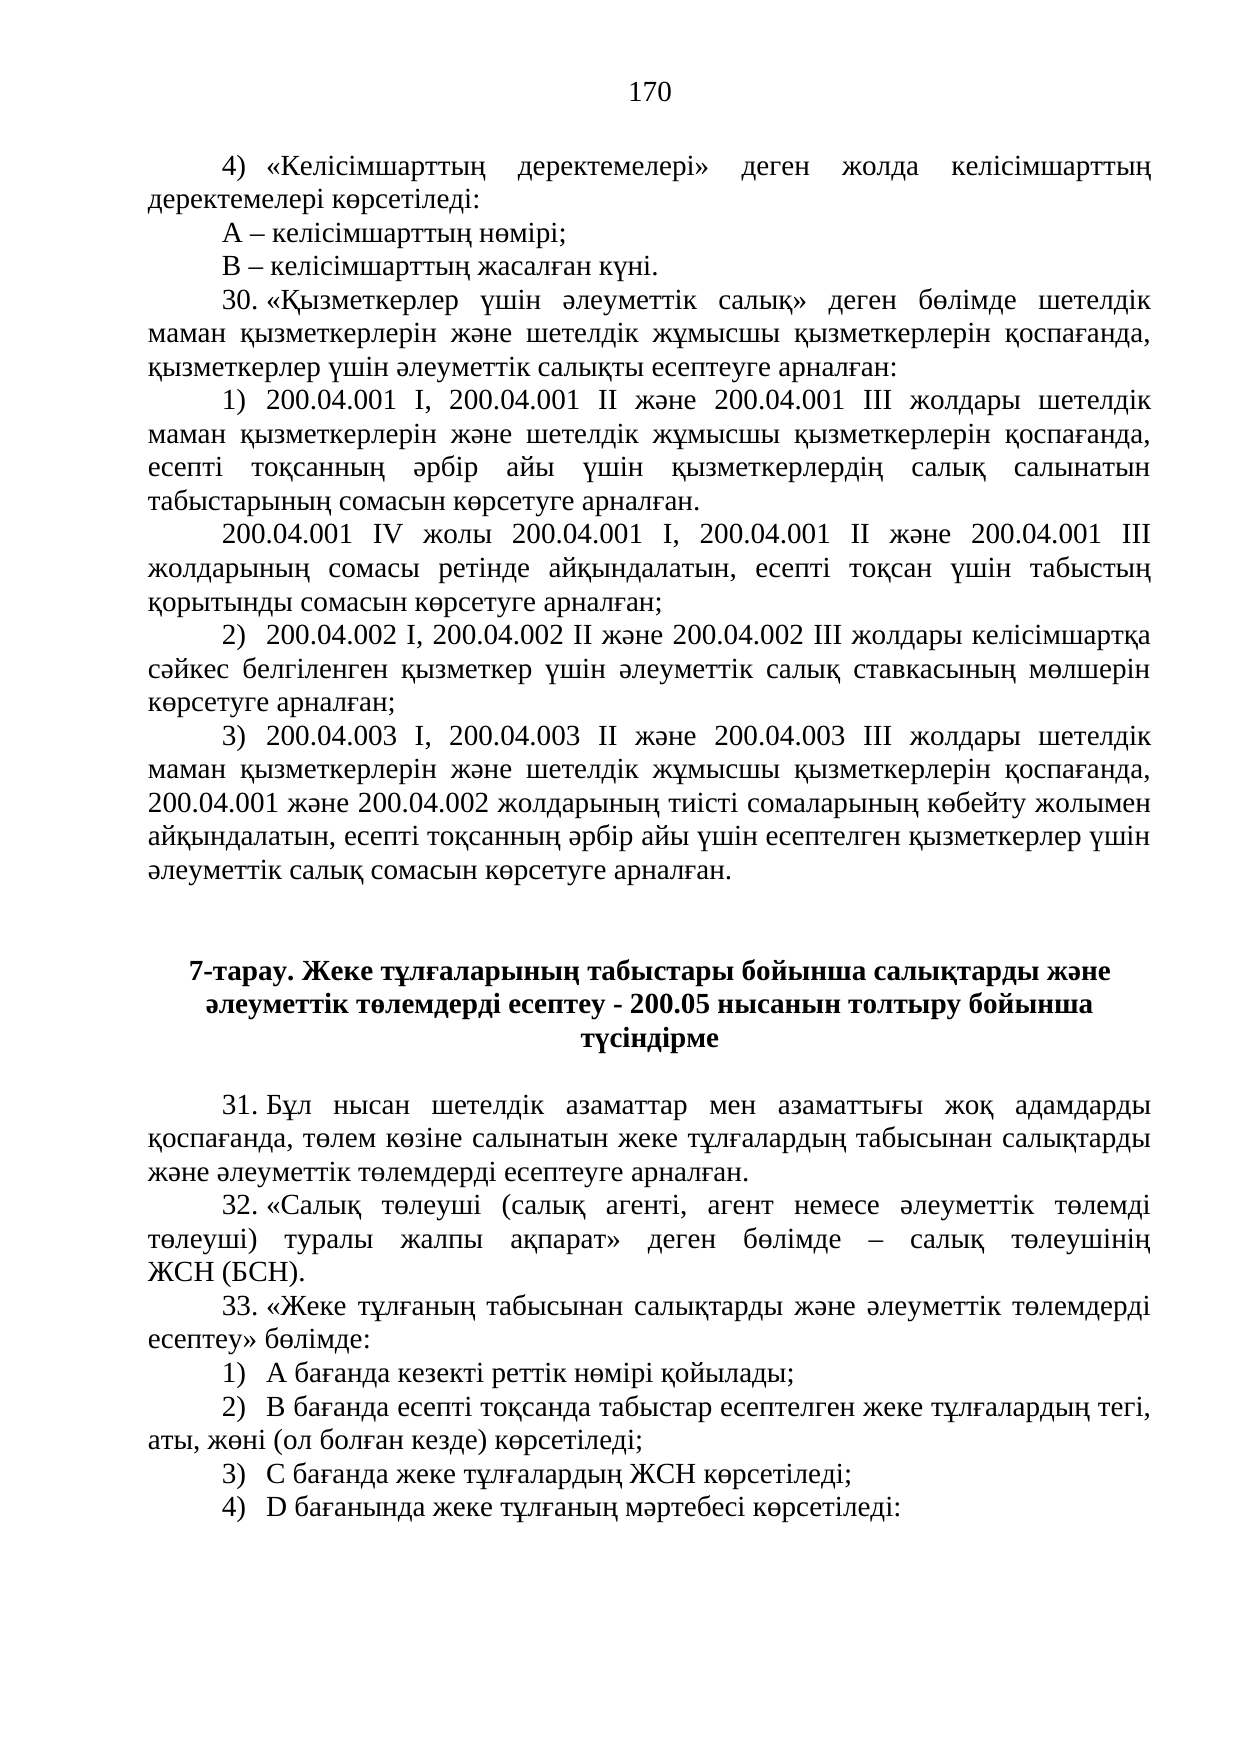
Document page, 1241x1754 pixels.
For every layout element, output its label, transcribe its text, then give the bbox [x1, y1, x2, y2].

list «Қызметкерлер үшін әлеуметтік салық» деген бөлімде шетелдік маман қызметкерлерін және шетелдік жұмысшы қызметкерлерін қоспағанда, қызметкерлер үшін әлеуметтік салықты есептеуге арналған: [148, 282, 1152, 382]
text 7-тарау. Жеке тұлғаларының табыстары бойынша салықтарды және әлеуметтік төлемдерді есептеу - 200.05 нысанын толтыру бойынша түсіндірме [148, 953, 1152, 1053]
list 200.04.002 І, 200.04.002 ІІ және 200.04.002 ІІІ жолдары келісімшартқа сәйкес белгіленген қызметкер үшін әлеуметтік салық ставкасының мөлшерін көрсетуге арналған; [148, 617, 1152, 718]
list 200.04.003 І, 200.04.003 ІІ және 200.04.003 ІІІ жолдары шетелдік маман қызметкерлерін және шетелдік жұмысшы қызметкерлерін қоспағанда, 200.04.001 және 200.04.002 жолдарының тиісті сомаларының көбейту жолымен айқындалатын, есепті тоқсанның әрбір айы үшін есептелген қызметкерлер үшін әлеуметтік салық сомасын көрсетуге арналған. [148, 718, 1152, 886]
list В бағанда есепті тоқсанда табыстар есептелген жеке тұлғалардың тегі, аты, жөні (ол болған кезде) көрсетіледі; [148, 1389, 1152, 1456]
list C бағанда жеке тұлғалардың ЖСН көрсетіледі; [148, 1456, 1152, 1489]
text А – келісімшарттың нөмірі; [148, 215, 1152, 248]
text 200.04.001 IV жолы 200.04.001 I, 200.04.001 II және 200.04.001 III жолдарының сомасы ретінде айқындалатын, есепті тоқсан үшін табыстың қорытынды сомасын көрсетуге арналған; [148, 517, 1152, 617]
list «Жеке тұлғаның табысынан салықтарды және әлеуметтік төлемдерді есептеу» бөлімде: [148, 1288, 1152, 1355]
list А бағанда кезекті реттік нөмірі қойылады; [148, 1355, 1152, 1389]
text В – келісімшарттың жасалған күні. [148, 248, 1152, 282]
list D бағанында жеке тұлғаның мәртебесі көрсетіледі: [148, 1489, 1152, 1523]
list 200.04.001 І, 200.04.001 ІІ және 200.04.001 ІІІ жолдары шетелдік маман қызметкерлерін және шетелдік жұмысшы қызметкерлерін қоспағанда, есепті тоқсанның әрбір айы үшін қызметкерлердің салық салынатын табыстарының сомасын көрсетуге арналған. [148, 382, 1152, 517]
list Бұл нысан шетелдік азаматтар мен азаматтығы жоқ адамдарды қоспағанда, төлем көзіне салынатын жеке тұлғалардың табысынан салықтарды және әлеуметтік төлемдерді есептеуге арналған. [148, 1087, 1152, 1187]
list «Келісімшарттың деректемелері» деген жолда келісімшарттың деректемелері көрсетіледі: [148, 148, 1152, 215]
list «Салық төлеуші (салық агенті, агент немесе әлеуметтік төлемді төлеуші) туралы жалпы ақпарат» деген бөлімде – салық төлеушінің ЖСН (БСН). [148, 1187, 1152, 1288]
